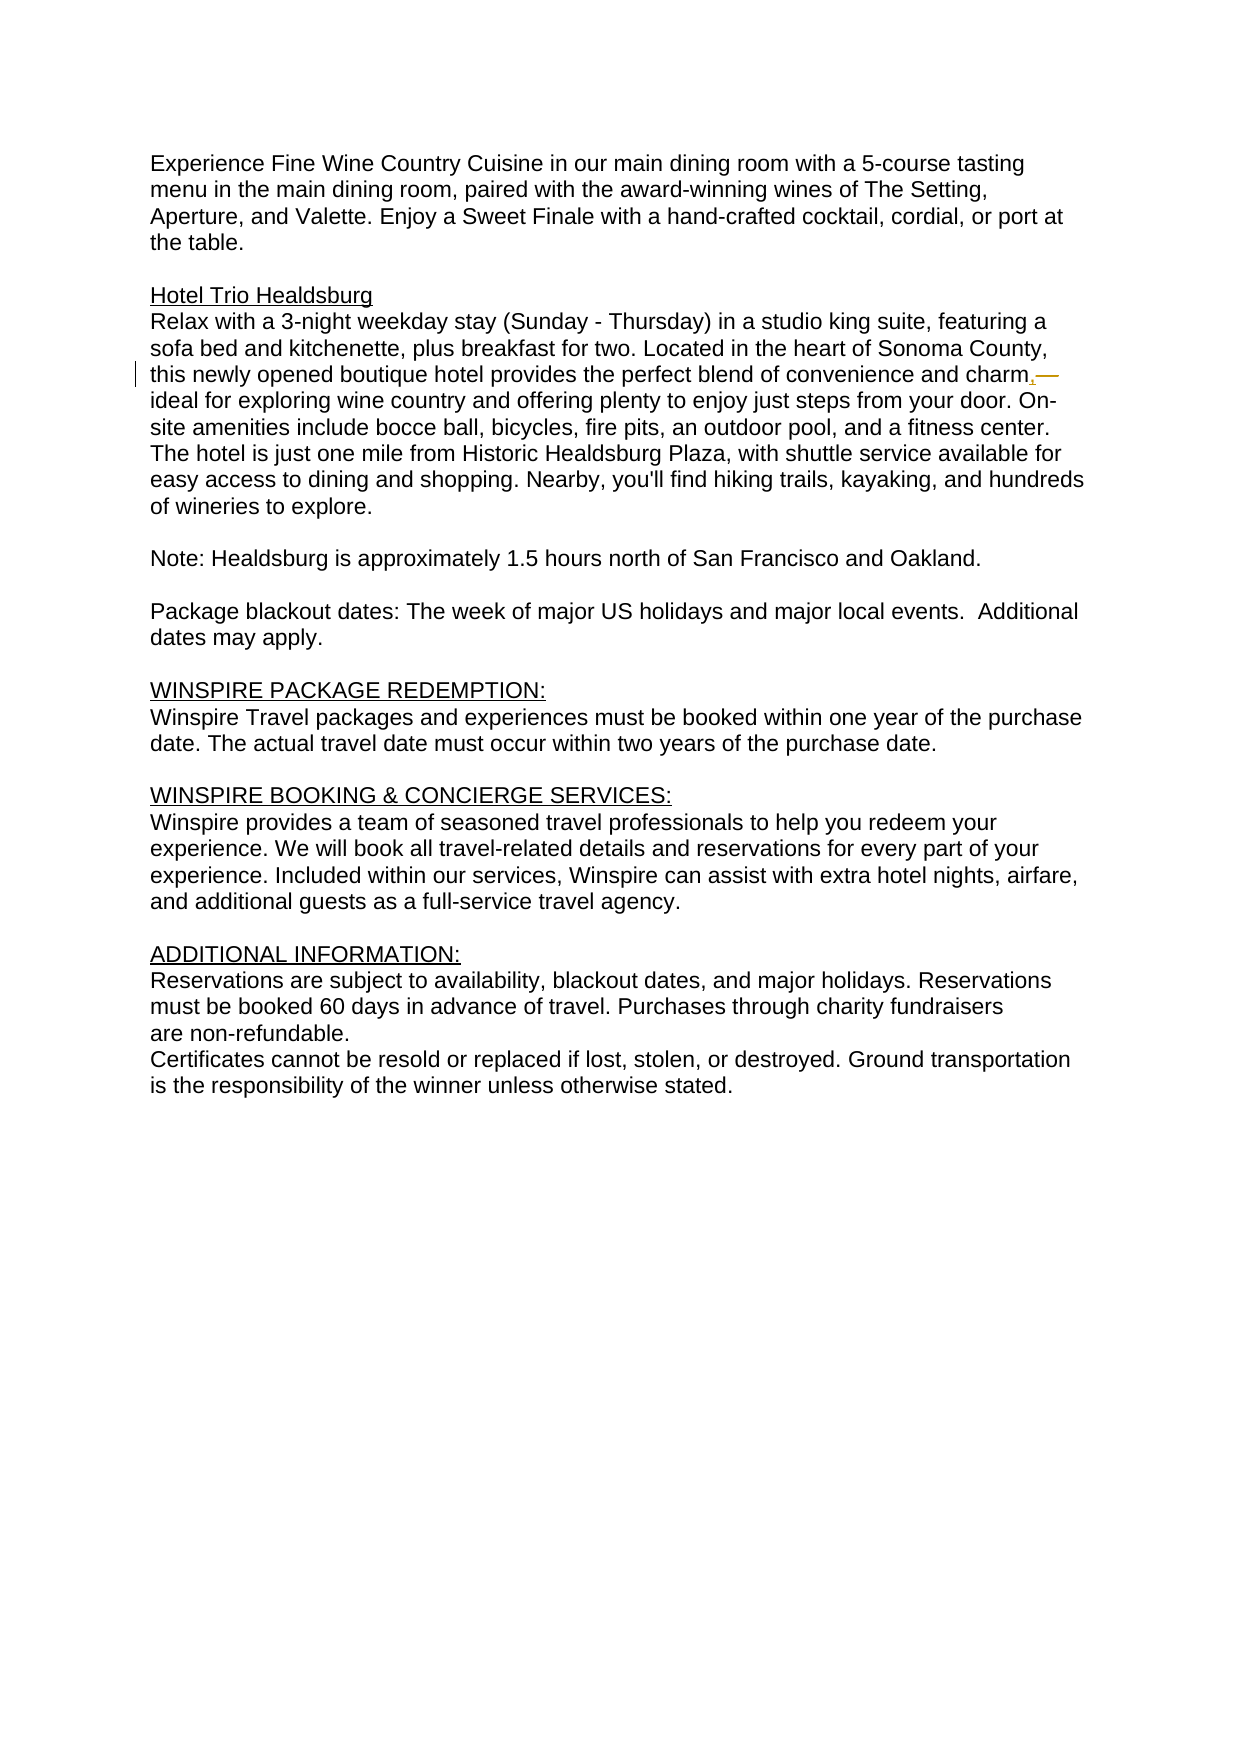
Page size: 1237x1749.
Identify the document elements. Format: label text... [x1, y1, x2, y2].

text Hotel Trio Healdsburg [150, 282, 1086, 308]
text Relax with a 3-night weekday stay (Sunday - Thursday) in a studio king suite, featuring a sofa bed and kitchenette, plus breakfast for two. Located in the heart of Sonoma County, this newly opened boutique hotel provides the perfect blend of convenience and charmideal for exploring wine country and offering plenty to enjoy just steps from your door. On-site amenities include bocce ball, bicycles, fire pits, an outdoor pool, and a fitness center. The hotel is just one mile from Historic Healdsburg Plaza, with shuttle service available for easy access to dining and shopping. Nearby, you'll find hiking trails, kayaking, and hundreds of wineries to explore. [150, 308, 1086, 519]
text ADDITIONAL INFORMATION: [150, 941, 1086, 967]
text Winspire Travel packages and experiences must be booked within one year of the purchase date. The actual travel date must occur within two years of the purchase date. [150, 703, 1086, 756]
text Reservations are subject to availability, blackout dates, and major holidays. Reservations must be booked 60 days in advance of travel. Purchases through charity fundraisers are non-refundable. [150, 967, 1086, 1046]
text WINSPIRE PACKAGE REDEMPTION: [150, 677, 1086, 703]
text Winspire provides a team of seasoned travel professionals to help you redeem your experience. We will book all travel-related details and reservations for every part of your experience. Included within our services, Winspire can assist with extra hotel nights, airfare, and additional guests as a full-service travel agency. [150, 809, 1086, 914]
text WINSPIRE BOOKING & CONCIERGE SERVICES: [150, 782, 1086, 809]
text Note: Healdsburg is approximately 1.5 hours north of San Francisco and Oakland. [150, 545, 1086, 572]
text Certificates cannot be resold or replaced if lost, stolen, or destroyed. Ground transportation is the responsibility of the winner unless otherwise stated. [150, 1046, 1086, 1099]
text Package blackout dates: The week of major US holidays and major local events. Additional dates may apply. [150, 598, 1086, 651]
text Experience Fine Wine Country Cuisine in our main dining room with a 5-course tasting menu in the main dining room, paired with the award-winning wines of The Setting, Aperture, and Valette. Enjoy a Sweet Finale with a hand-crafted cocktail, cordial, or port at the table. [150, 150, 1086, 255]
